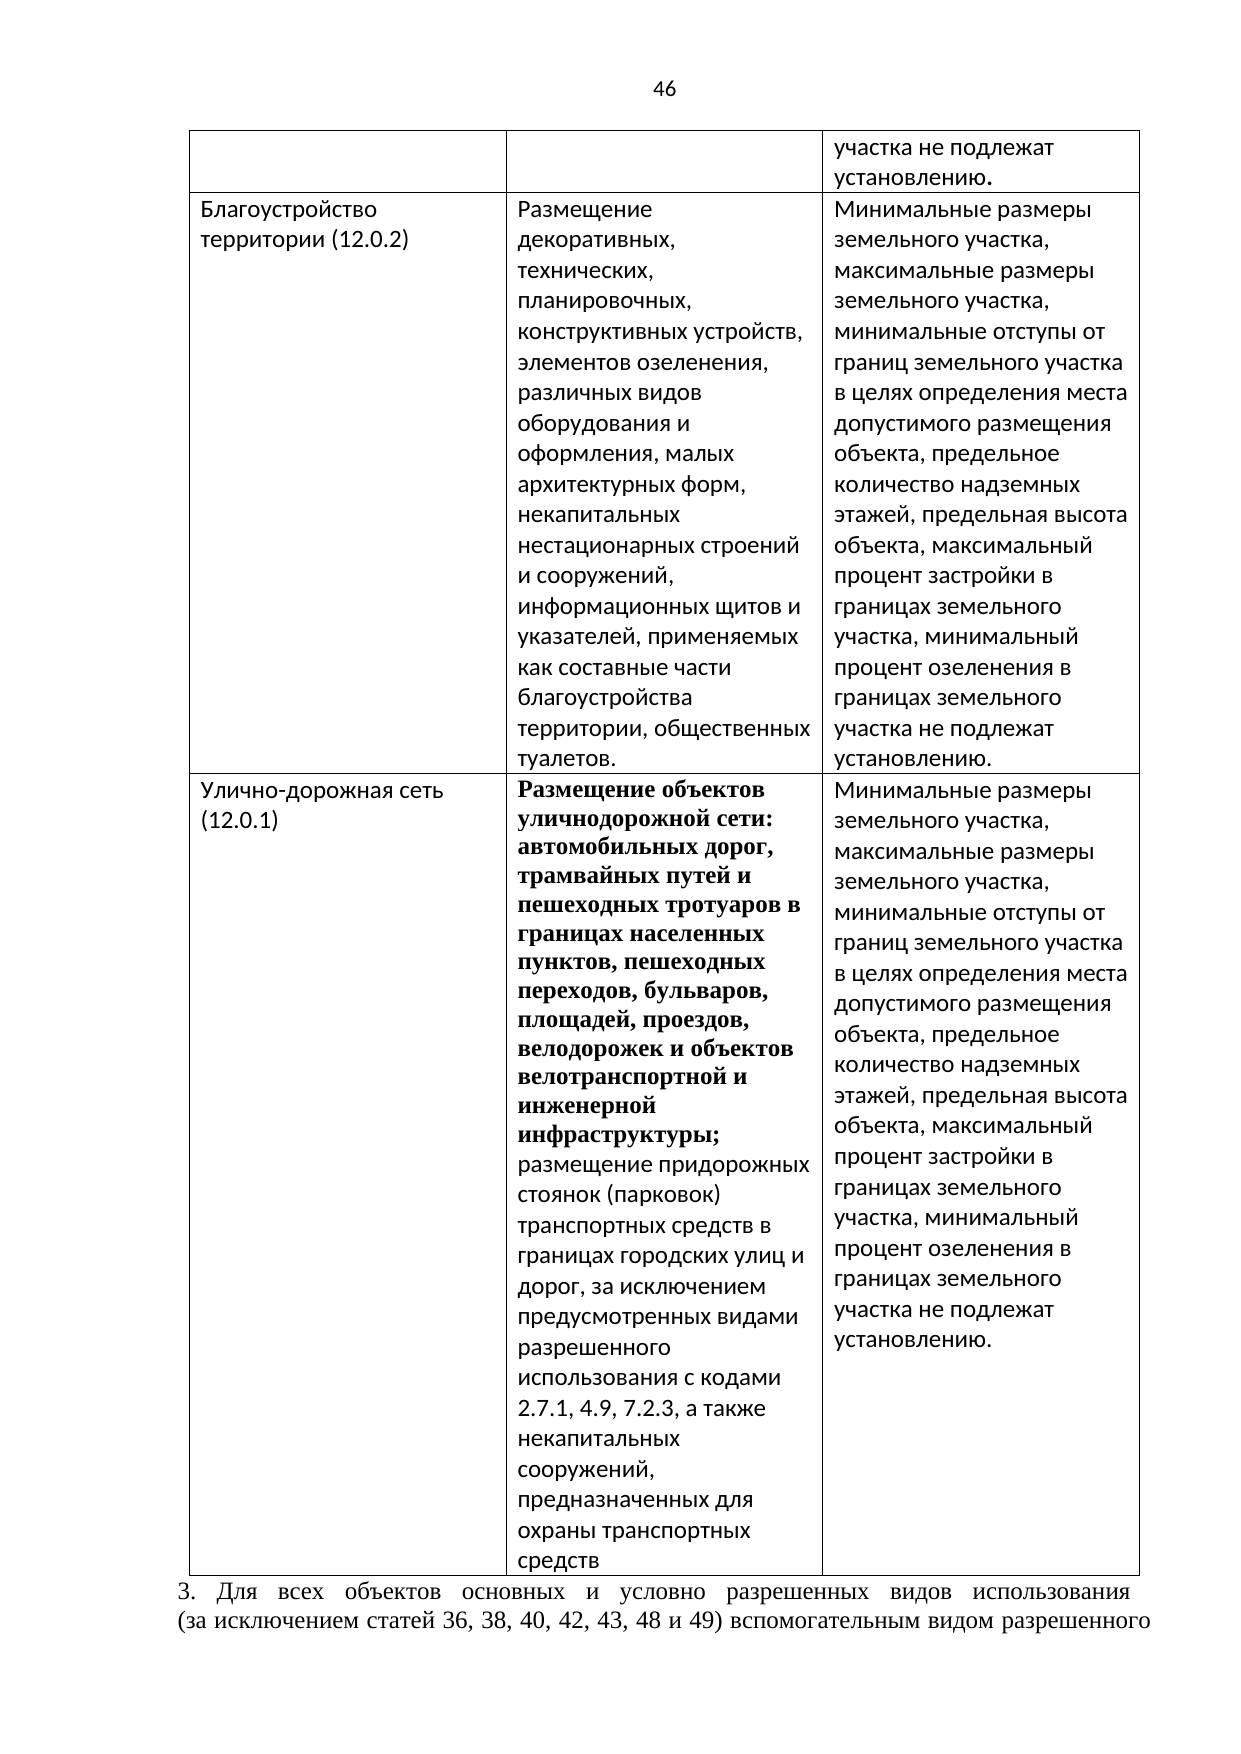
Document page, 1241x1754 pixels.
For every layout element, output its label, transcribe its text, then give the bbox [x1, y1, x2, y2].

table_cell Размещение декоративных, технических, планировочных, конструктивных устройств, элементов озеленения, различных видов оборудования и оформления, малых архитектурных форм, некапитальных нестационарных строений и сооружений, информационных щитов и указателей, применяемых как составные части благоустройства территории, общественных туалетов. [507, 193, 822, 773]
table_cell Благоустройство территории (12.0.2) [190, 193, 506, 773]
table_cell Размещение объектов уличнодорожной сети: автомобильных дорог, трамвайных путей и пешеходных тротуаров в границах населенных пунктов, пешеходных переходов, бульваров, площадей, проездов, велодорожек и объектов велотранспортной и инженерной инфраструктуры; размещение придорожных стоянок (парковок) транспортных средств в границах городских улиц и дорог, за исключением предусмотренных видами разрешенного использования с кодами 2.7.1, 4.9, 7.2.3, а также некапитальных сооружений, предназначенных для охраны транспортных средств [507, 774, 822, 1575]
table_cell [507, 131, 822, 192]
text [177, 1576, 1152, 1633]
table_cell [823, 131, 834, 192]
table_cell Улично-дорожная сеть (12.0.1) [190, 774, 506, 1575]
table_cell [190, 131, 506, 192]
